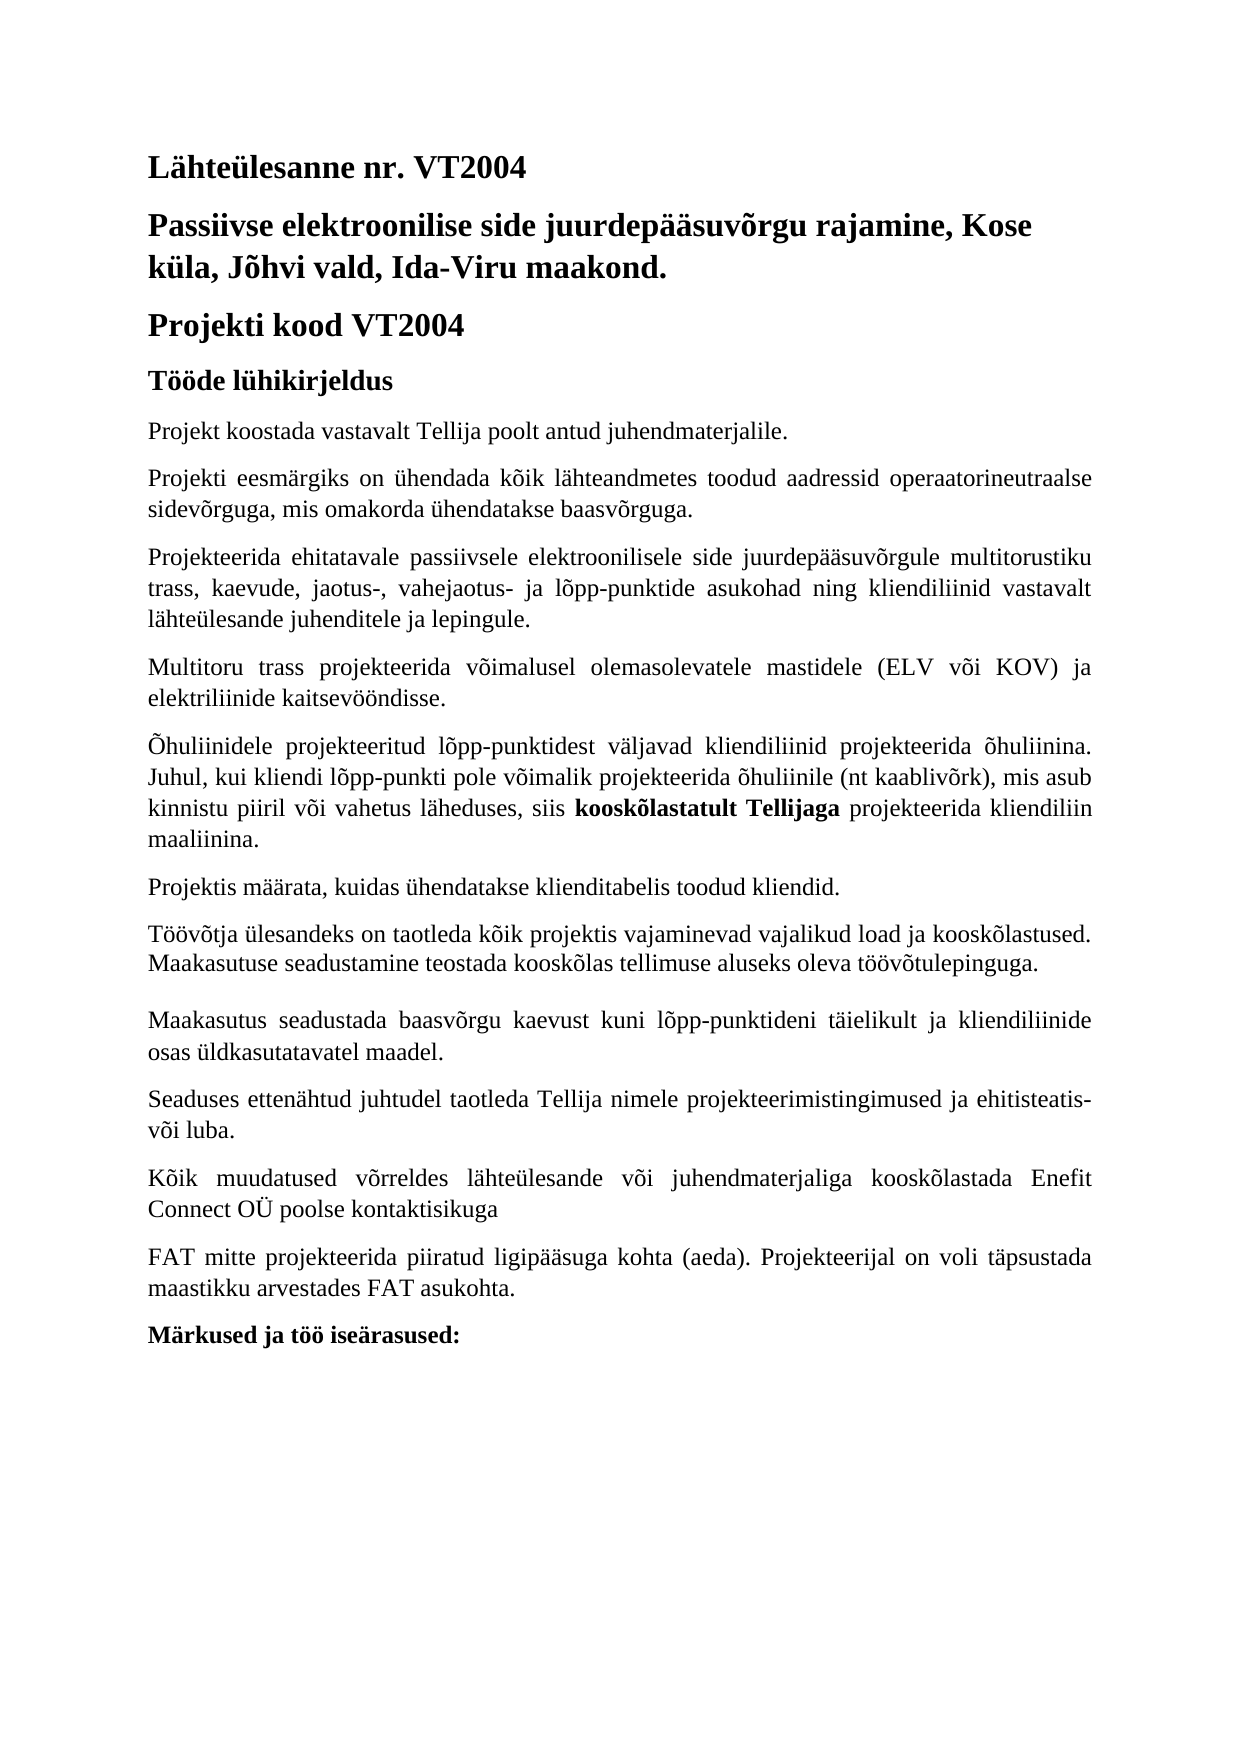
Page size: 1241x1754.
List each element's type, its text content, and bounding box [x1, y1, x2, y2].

text Projektis määrata, kuidas ühendatakse klienditabelis toodud kliendid. [148, 872, 1093, 900]
text Projekteerida ehitatavale passiivsele elektroonilisele side juurdepääsuvõrgule multitorustiku trass, kaevude, jaotus-, vahejaotus- ja lõpp-punktide asukohad ning kliendiliinid vastavalt lähteülesande juhenditele ja lepingule. [148, 542, 1093, 633]
text Kõik muudatused võrreldes lähteülesande või juhendmaterjaliga kooskõlastada Enefit Connect OÜ poolse kontaktisikuga [148, 1163, 1093, 1223]
text Tööde lühikirjeldus [148, 363, 1093, 397]
text FAT mitte projekteerida piiratud ligipääsuga kohta (aeda). Projekteerijal on voli täpsustada maastikku arvestades FAT asukohta. [148, 1242, 1093, 1302]
text Maakasutus seadustada baasvõrgu kaevust kuni lõpp-punktideni täielikult ja kliendiliinide osas üldkasutatavatel maadel. [148, 1006, 1093, 1065]
text Töövõtja ülesandeks on taotleda kõik projektis vajaminevad vajalikud load ja kooskõlastused. Maakasutuse seadustamine teostada kooskõlas tellimuse aluseks oleva töövõtulepinguga. [148, 919, 1093, 977]
text Projekt koostada vastavalt Tellija poolt antud juhendmaterjalile. [148, 416, 1093, 444]
text Seaduses ettenähtud juhtudel taotleda Tellija nimele projekteerimistingimused ja ehitisteatis- või luba. [148, 1084, 1093, 1144]
text Lähteülesanne nr. VT2004 [148, 148, 1093, 186]
text Projekti kood VT2004 [148, 305, 1093, 343]
text Projekti eesmärgiks on ühendada kõik lähteandmetes toodud aadressid operaatorineutraalse sidevõrguga, mis omakorda ühendatakse baasvõrguga. [148, 463, 1093, 523]
text Multitoru trass projekteerida võimalusel olemasolevatele mastidele (ELV või KOV) ja elektriliinide kaitsevööndisse. [148, 652, 1093, 712]
text Märkused ja töö iseärasused: [148, 1321, 1093, 1349]
text Passiivse elektroonilise side juurdepääsuvõrgu rajamine, Kose küla, Jõhvi vald, Ida-Viru maakond. [148, 206, 1093, 285]
text Õhuliinidele projekteeritud lõpp-punktidest väljavad kliendiliinid projekteerida õhuliinina. Juhul, kui kliendi lõpp-punkti pole võimalik projekteerida õhuliinile (nt kaablivõrk), mis asub kinnistu piiril või vahetus läheduses, siis kooskõlastatult Tellijaga projekteerida kliendiliin maaliinina. [148, 731, 1093, 853]
